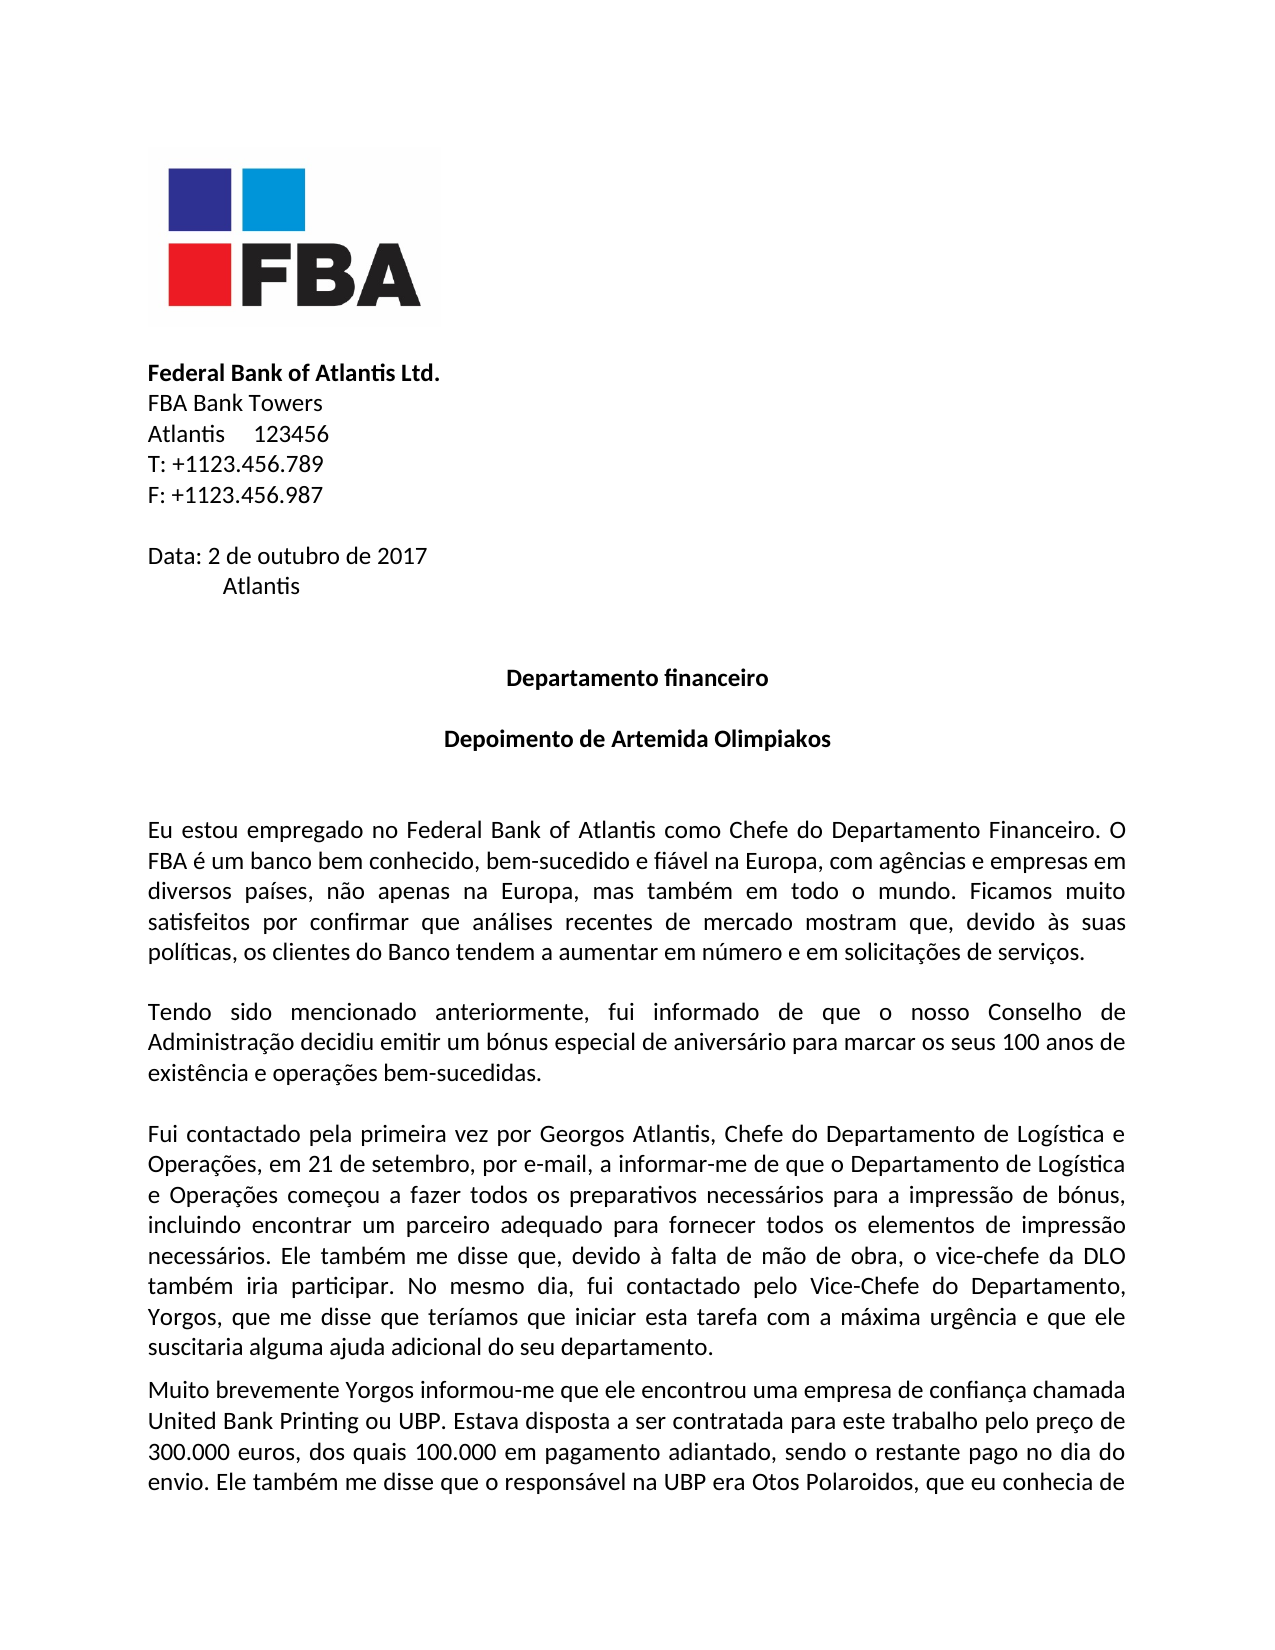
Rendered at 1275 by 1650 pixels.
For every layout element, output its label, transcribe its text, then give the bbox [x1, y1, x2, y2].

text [148, 1374, 1127, 1497]
text Fui contactado pela primeira vez por Georgos Atlantis, Chefe do Departamento de Logística e Operações, em 21 de setembro, por e-mail, a informar-me de que o Departamento de Logística e Operações começou a fazer todos os preparativos necessários para a impressão de bónus, incluindo encontrar um parceiro adequado para fornecer todos os elementos de impressão necessários. Ele também me disse que, devido à falta de mão de obra, o vice-chefe da DLO também iria participar. No mesmo dia, fui contactado pelo Vice-Chefe do Departamento, Yorgos, que me disse que teríamos que iniciar esta tarefa com a máxima urgência e que ele suscitaria alguma ajuda adicional do seu departamento. [148, 1118, 1127, 1362]
text Eu estou empregado no Federal Bank of Atlantis como Chefe do Departamento Financeiro. O FBA é um banco bem conhecido, bem-sucedido e fiável na Europa, com agências e empresas em diversos países, não apenas na Europa, mas também em todo o mundo. Ficamos muito satisfeitos por confirmar que análises recentes de mercado mostram que, devido às suas políticas, os clientes do Banco tendem a aumentar em número e em solicitações de serviços. [148, 814, 1127, 967]
text Atlantis [148, 570, 1127, 601]
text Tendo sido mencionado anteriormente, fui informado de que o nosso Conselho de Administração decidiu emitir um bónus especial de aniversário para marcar os seus 100 anos de existência e operações bem-sucedidas. [148, 996, 1127, 1087]
text Data: 2 de outubro de 2017 [148, 540, 1127, 570]
text Federal Bank of Atlantis Ltd. [148, 357, 1127, 387]
text Depoimento de Artemida Olimpiakos [148, 723, 1127, 753]
text Departamento financeiro [148, 662, 1127, 692]
text FBA Bank Towers Atlantis 123456 T: +1123.456.789 F: +1123.456.987 [148, 387, 1127, 509]
picture [147, 147, 442, 327]
